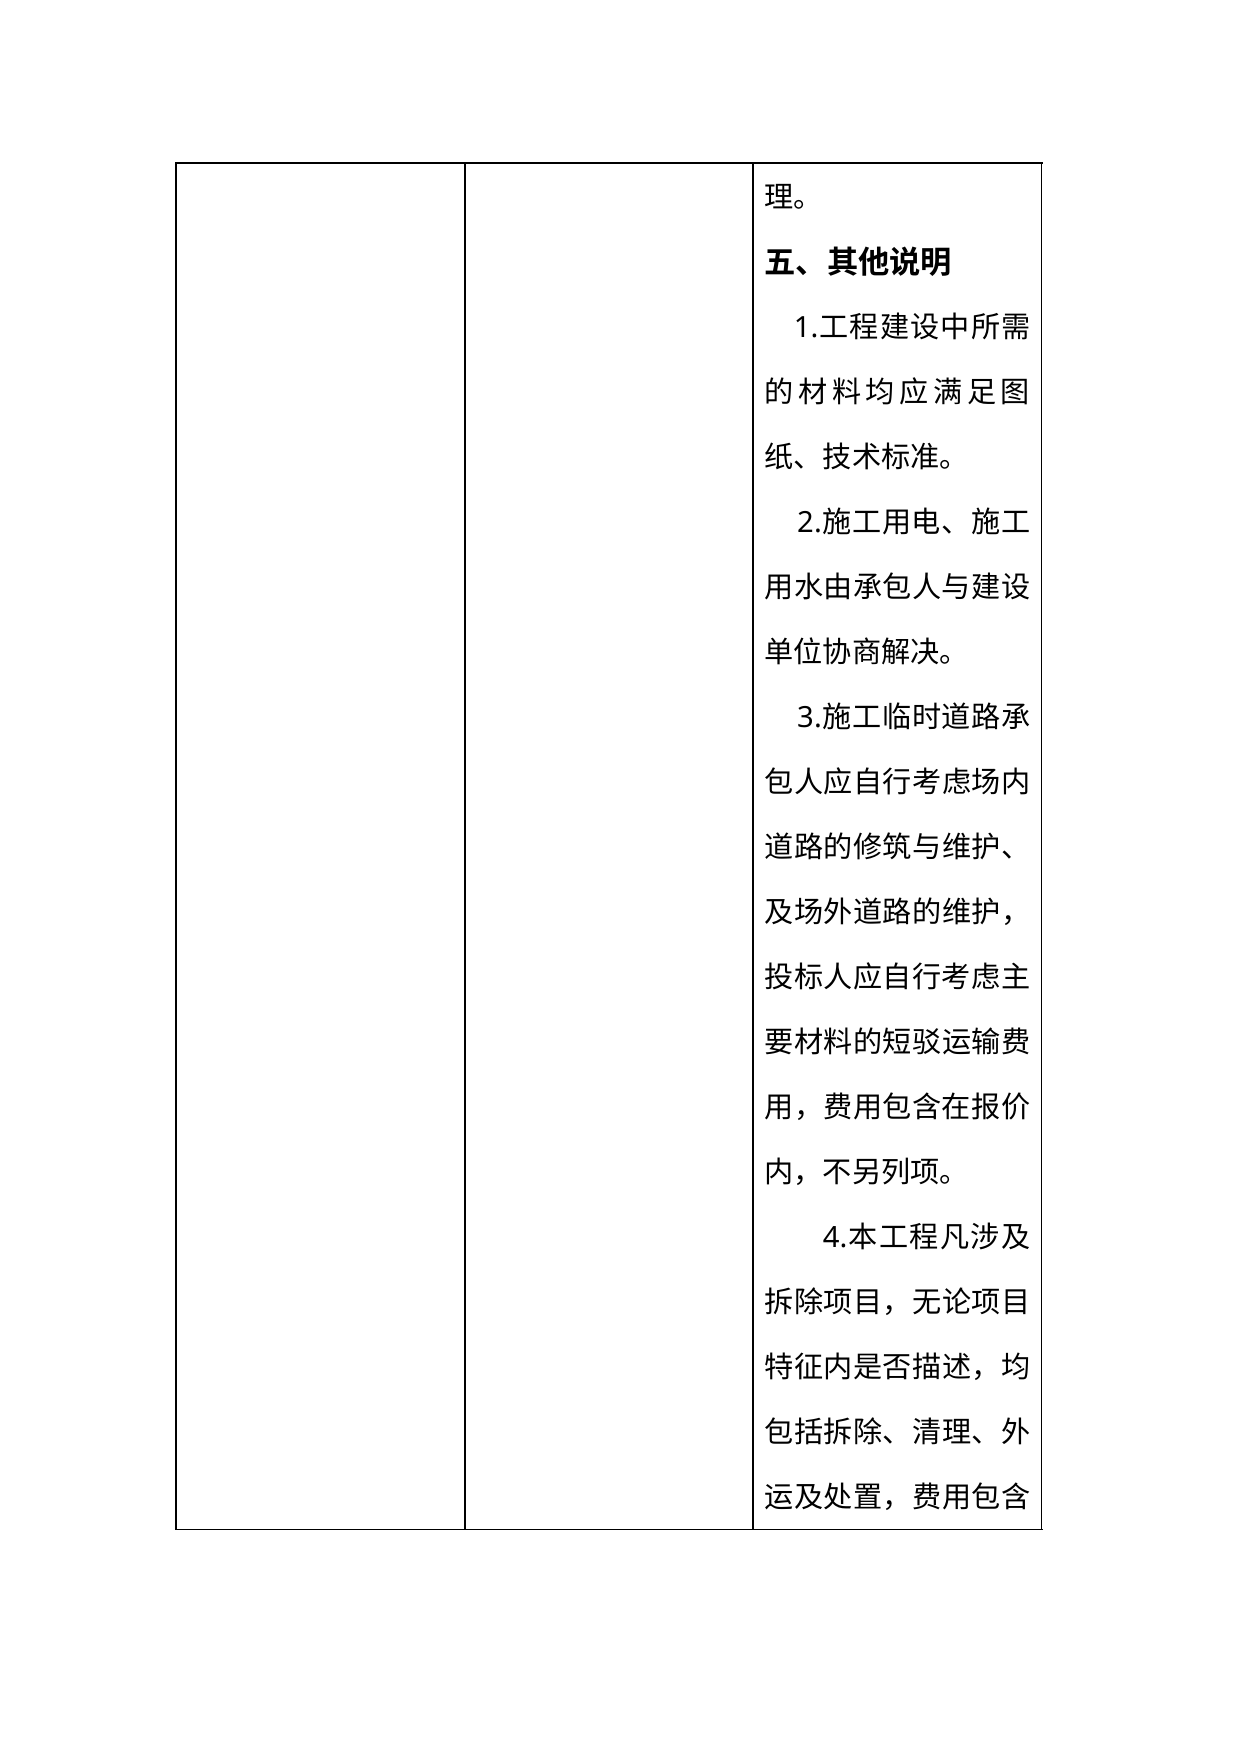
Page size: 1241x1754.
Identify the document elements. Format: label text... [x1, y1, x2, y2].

table_cell [466, 164, 752, 1528]
table_cell 1 [177, 164, 464, 1528]
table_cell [754, 164, 1041, 1528]
